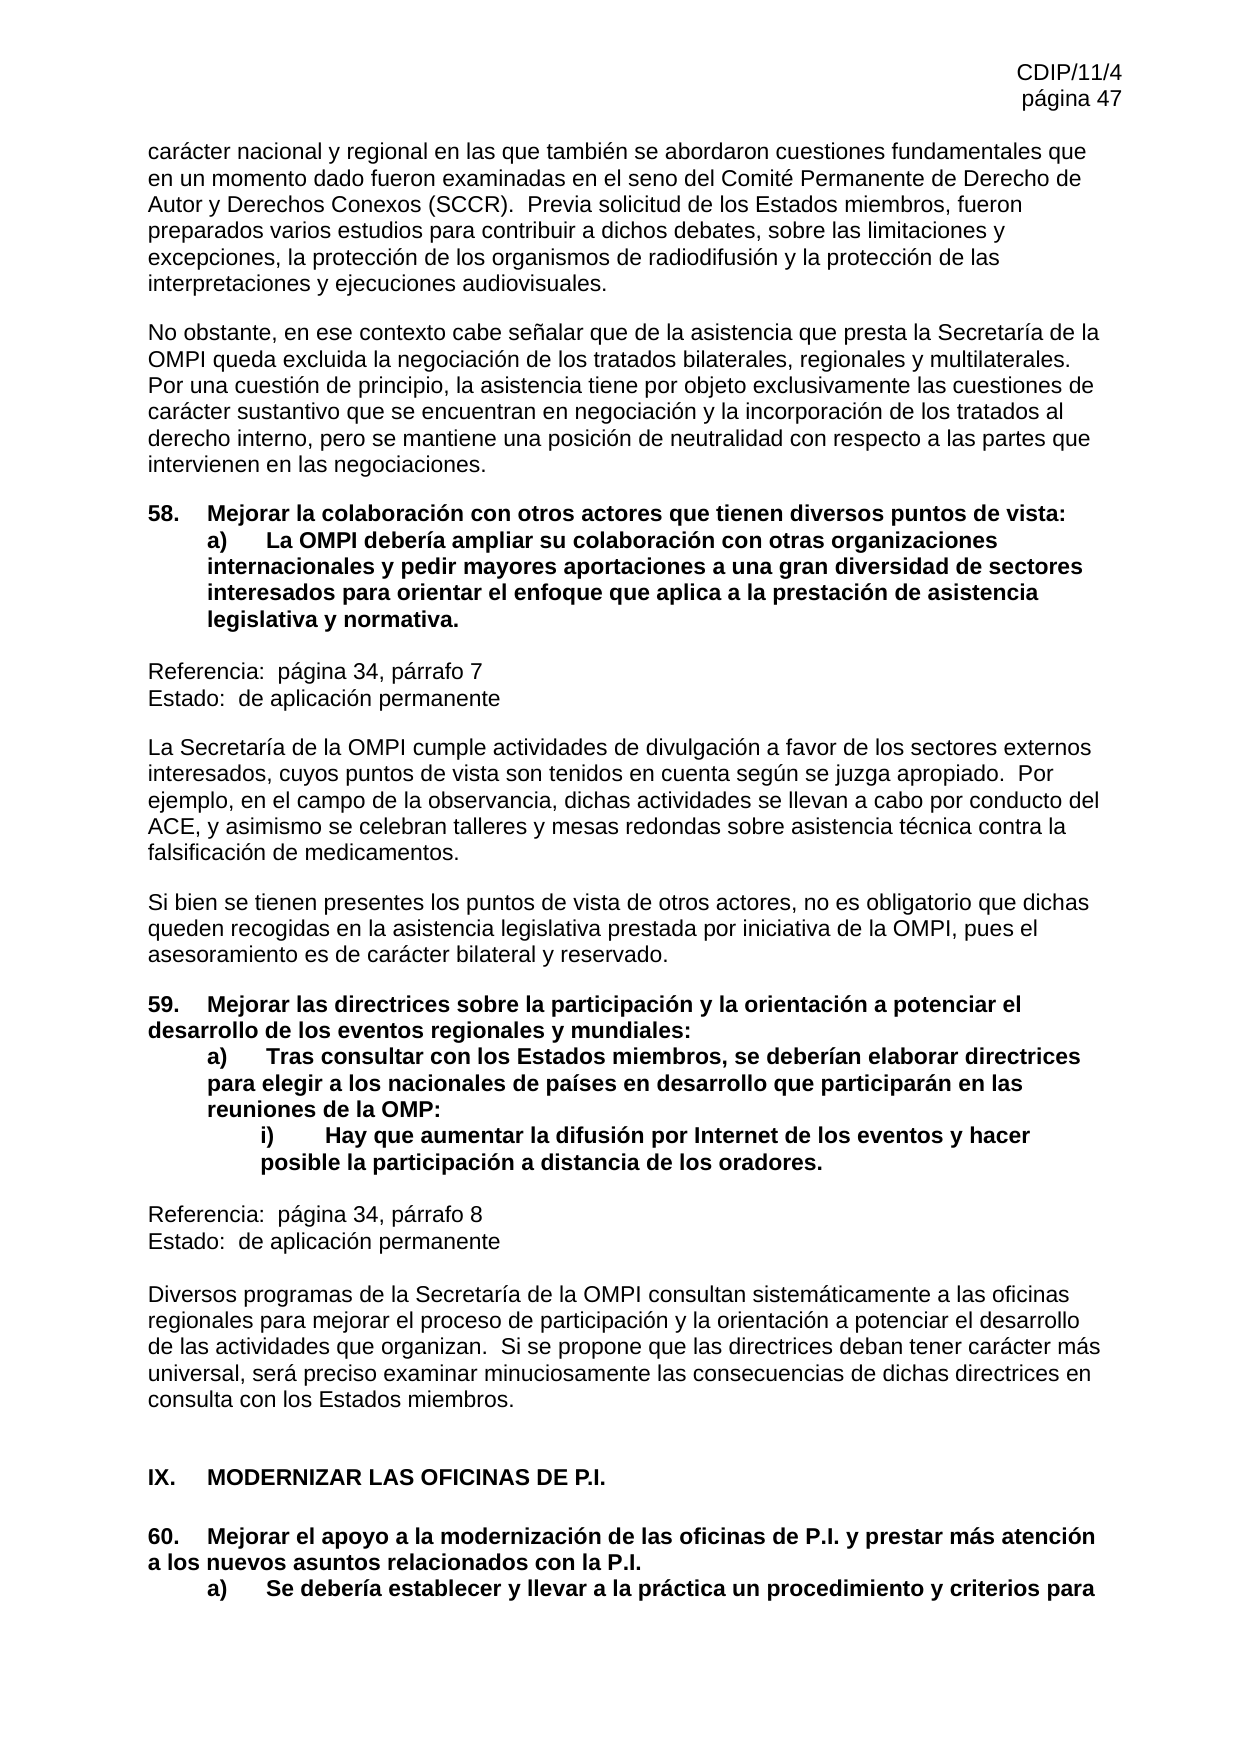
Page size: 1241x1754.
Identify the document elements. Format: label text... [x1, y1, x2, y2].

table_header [136, 1523, 1122, 1602]
table_cell Mejorar la colaboración con otros actores que tienen diversos puntos de vista: La OMPI debería ampliar su colaboración con otras organizaciones internacionales y pedir mayores aportaciones a una gran diversidad de sectores interesados para orientar el enfoque que aplica a la prestación de asistencia legislativa y normativa. [136, 500, 1122, 658]
subtitle IX. Modernizar las oficinas de P.I. [148, 1464, 1122, 1490]
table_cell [136, 138, 1122, 500]
table_cell Referencia: página 34, párrafo 7 Estado: de aplicación permanente La Secretaría de la OMPI cumple actividades de divulgación a favor de los sectores externos interesados, cuyos puntos de vista son tenidos en cuenta según se juzga apropiado. Por ejemplo, en el campo de la observancia, dichas actividades se llevan a cabo por conducto del ACE, y asimismo se celebran talleres y mesas redondas sobre asistencia técnica contra la falsificación de medicamentos. Si bien se tienen presentes los puntos de vista de otros actores, no es obligatorio que dichas queden recogidas en la asistencia legislativa prestada por iniciativa de la OMPI, pues el asesoramiento es de carácter bilateral y reservado. [136, 658, 1122, 991]
table_cell Referencia: página 34, párrafo 8 Estado: de aplicación permanente Diversos programas de la Secretaría de la OMPI consultan sistemáticamente a las oficinas regionales para mejorar el proceso de participación y la orientación a potenciar el desarrollo de las actividades que organizan. Si se propone que las directrices deban tener carácter más universal, será preciso examinar minuciosamente las consecuencias de dichas directrices en consulta con los Estados miembros. [136, 1175, 1122, 1439]
table_cell Mejorar las directrices sobre la participación y la orientación a potenciar el desarrollo de los eventos regionales y mundiales: Tras consultar con los Estados miembros, se deberían elaborar directrices para elegir a los nacionales de países en desarrollo que participarán en las reuniones de la OMP: Hay que aumentar la difusión por Internet de los eventos y hacer posible la participación a distancia de los oradores. [136, 991, 1122, 1175]
